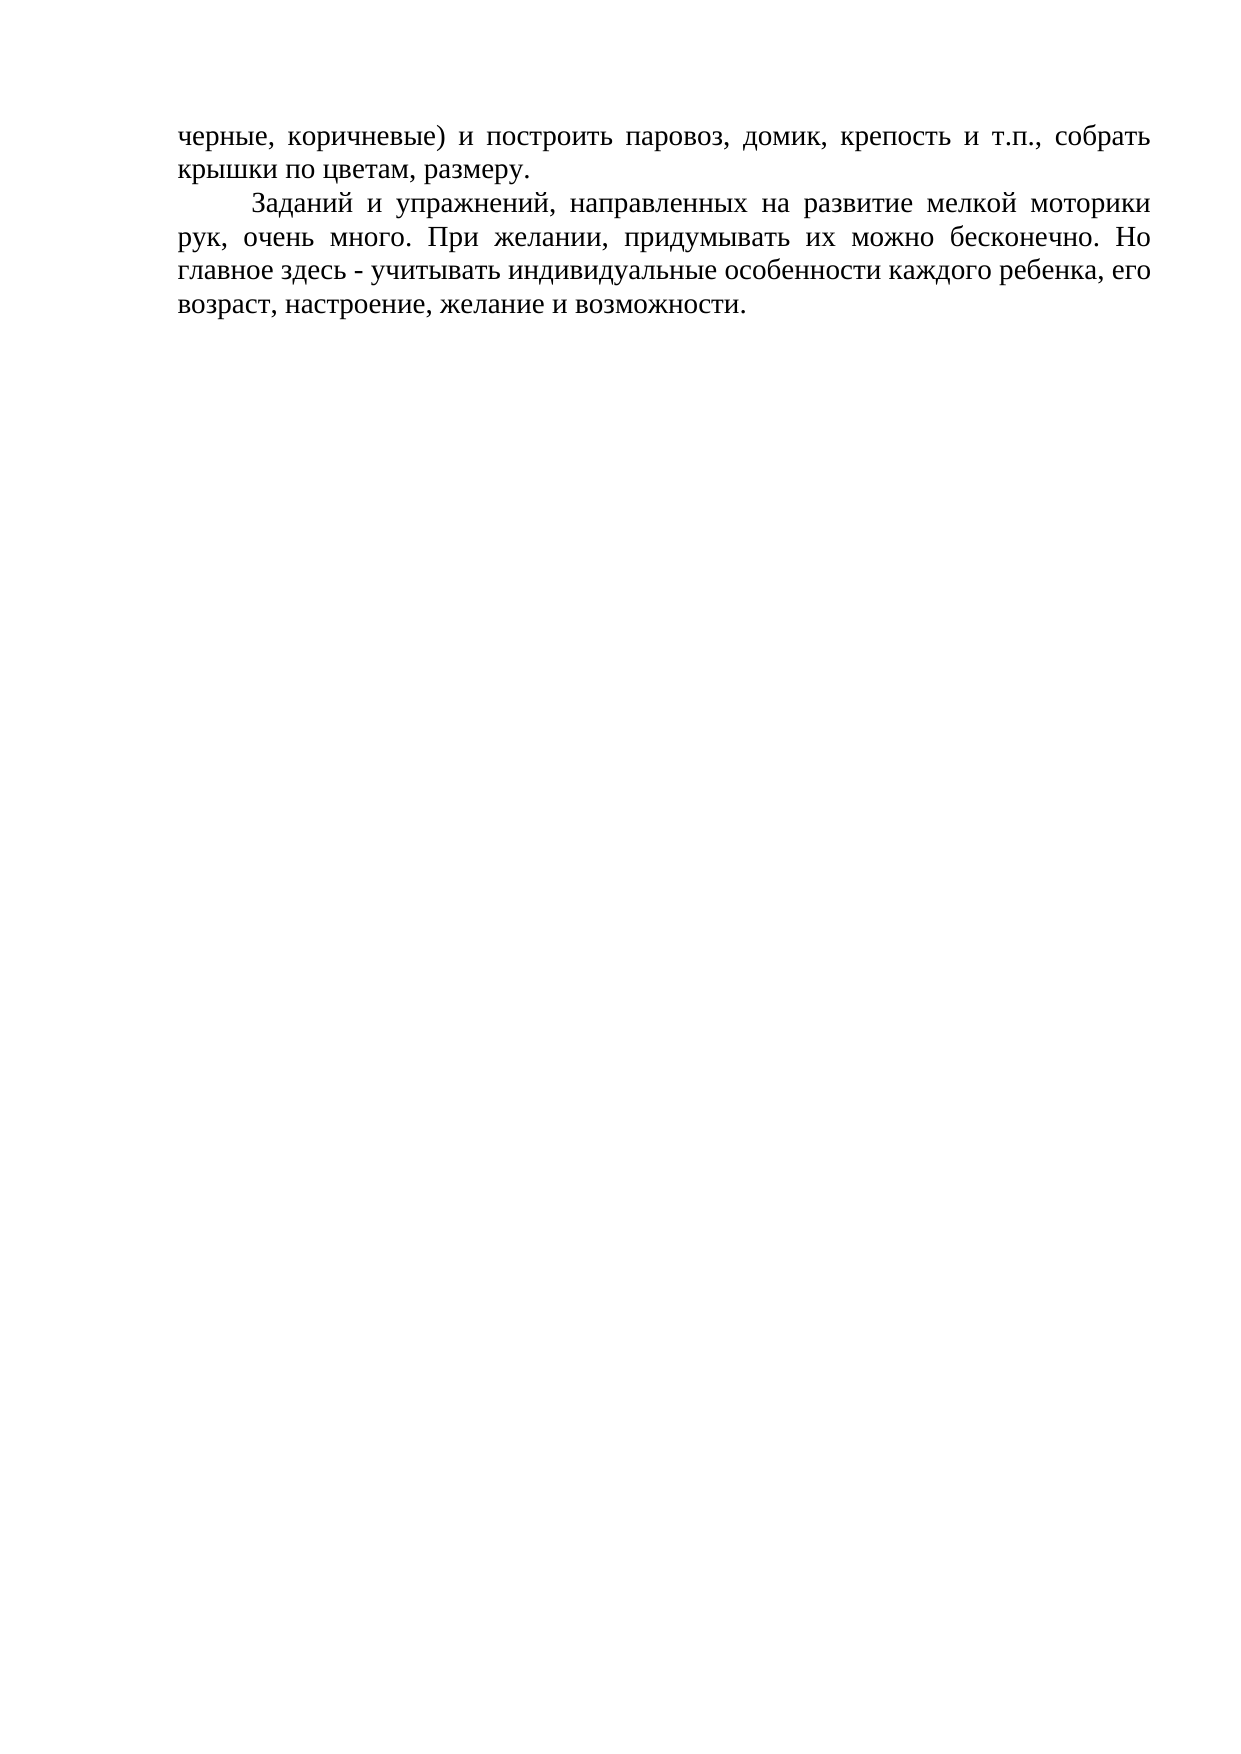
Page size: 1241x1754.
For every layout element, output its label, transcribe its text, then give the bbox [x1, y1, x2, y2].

text Заданий и упражнений, направленных на развитие мелкой моторики рук, очень много. При желании, придумывать их можно бесконечно. Но главное здесь - учитывать индивидуальные особенности каждого ребенка, его возраст, настроение, желание и возможности. [177, 185, 1152, 319]
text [177, 118, 1152, 185]
